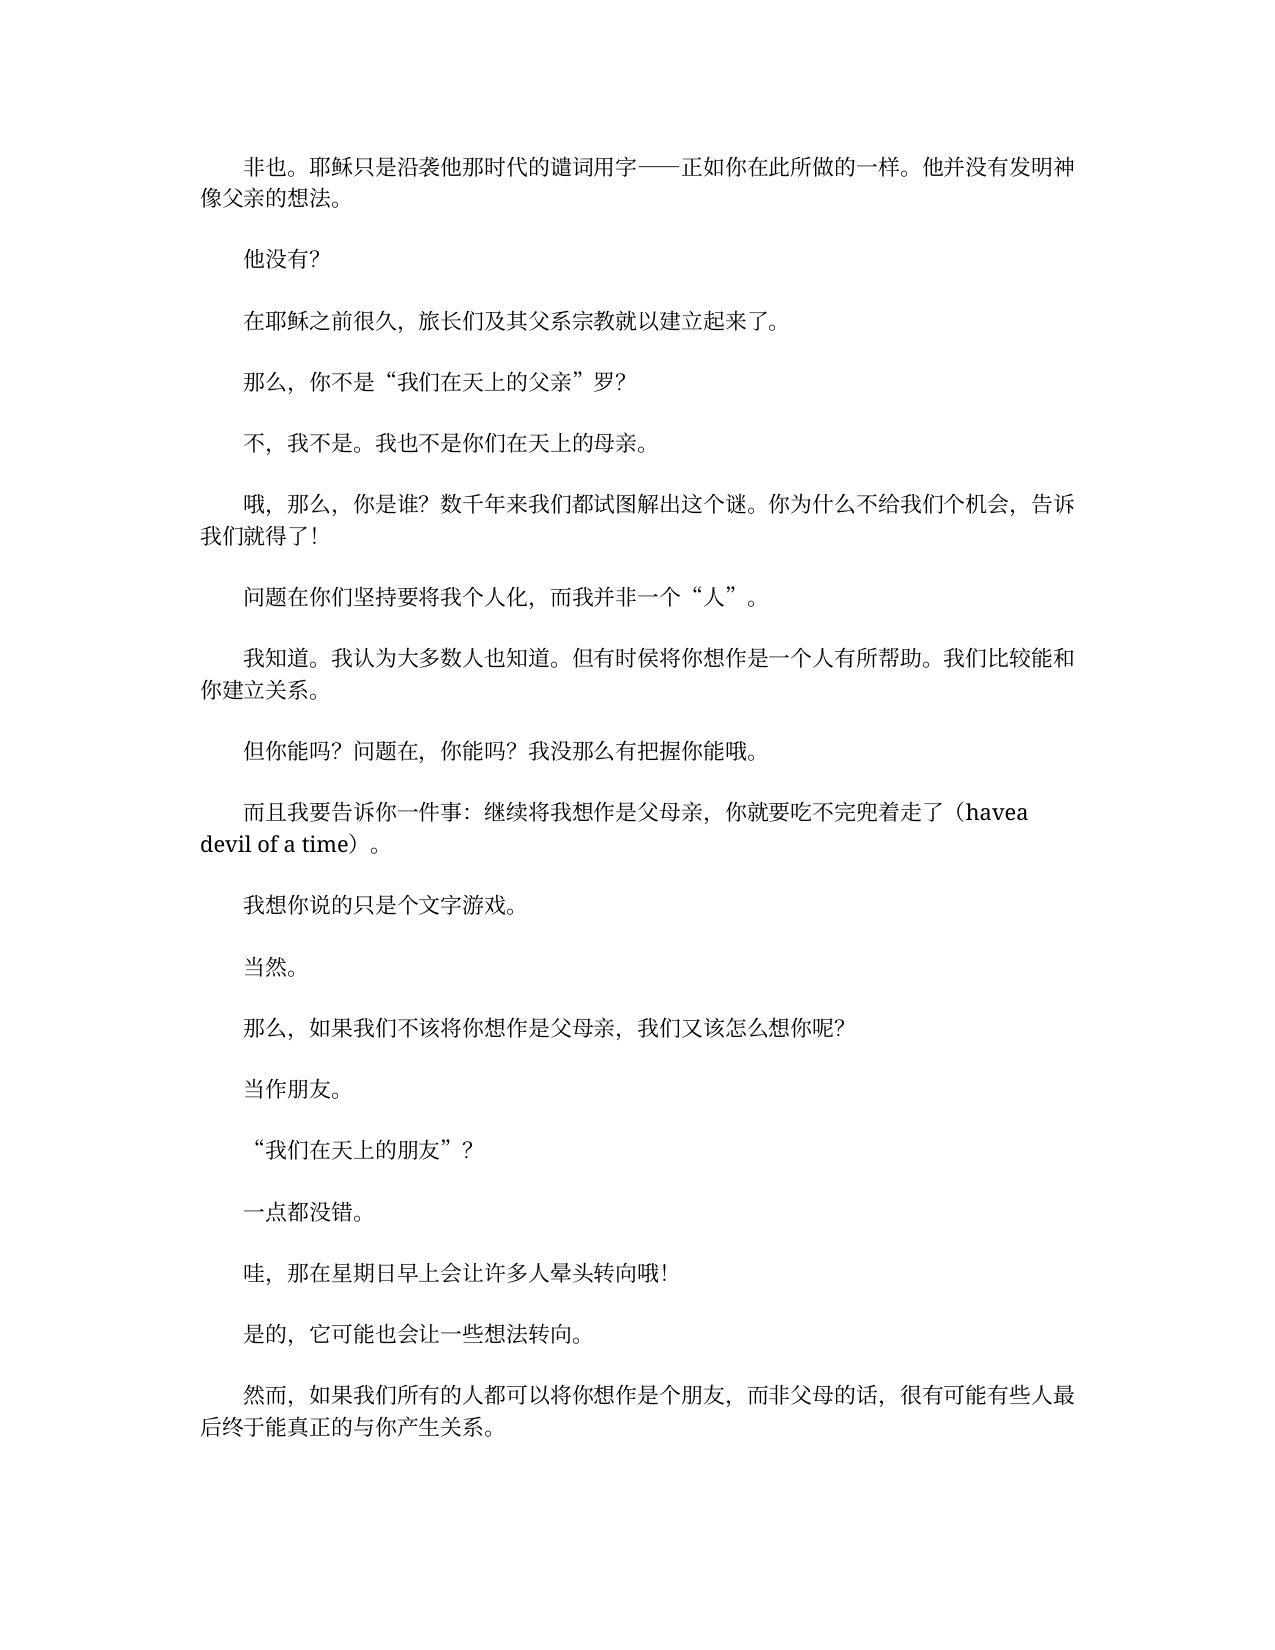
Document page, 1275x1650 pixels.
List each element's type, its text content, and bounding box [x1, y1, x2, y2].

text 当然。 [200, 950, 1075, 981]
text 而且我要告诉你一件事：继续将我想作是父母亲，你就要吃不完兜着走了（havea devil of a time）。 [200, 796, 1075, 859]
text 是的，它可能也会让一些想法转向。 [200, 1317, 1075, 1349]
text 哦，那么，你是谁？数千年来我们都试图解出这个谜。你为什么不给我们个机会，告诉我们就得了！ [200, 488, 1075, 551]
text 但你能吗？问题在，你能吗？我没那么有把握你能哦。 [200, 734, 1075, 766]
text 问题在你们坚持要将我个人化，而我并非一个“人”。 [200, 580, 1075, 612]
text 我想你说的只是个文字游戏。 [200, 888, 1075, 920]
text 哇，那在星期日早上会让许多人晕头转向哦！ [200, 1256, 1075, 1287]
text “我们在天上的朋友”？ [200, 1133, 1075, 1165]
text 在耶稣之前很久，旅长们及其父系宗教就以建立起来了。 [200, 304, 1075, 335]
text 不，我不是。我也不是你们在天上的母亲。 [200, 426, 1075, 458]
text 那么，如果我们不该将你想作是父母亲，我们又该怎么想你呢？ [200, 1011, 1075, 1042]
text 当作朋友。 [200, 1072, 1075, 1104]
text 非也。耶稣只是沿袭他那时代的谴词用字——正如你在此所做的一样。他并没有发明神像父亲的想法。 [200, 150, 1075, 213]
text 然而，如果我们所有的人都可以将你想作是个朋友，而非父母的话，很有可能有些人最后终于能真正的与你产生关系。 [200, 1378, 1075, 1441]
text 一点都没错。 [200, 1195, 1075, 1226]
text 那么，你不是“我们在天上的父亲”罗？ [200, 365, 1075, 397]
text 我知道。我认为大多数人也知道。但有时侯将你想作是一个人有所帮助。我们比较能和你建立关系。 [200, 642, 1075, 704]
text 他没有？ [200, 243, 1075, 274]
